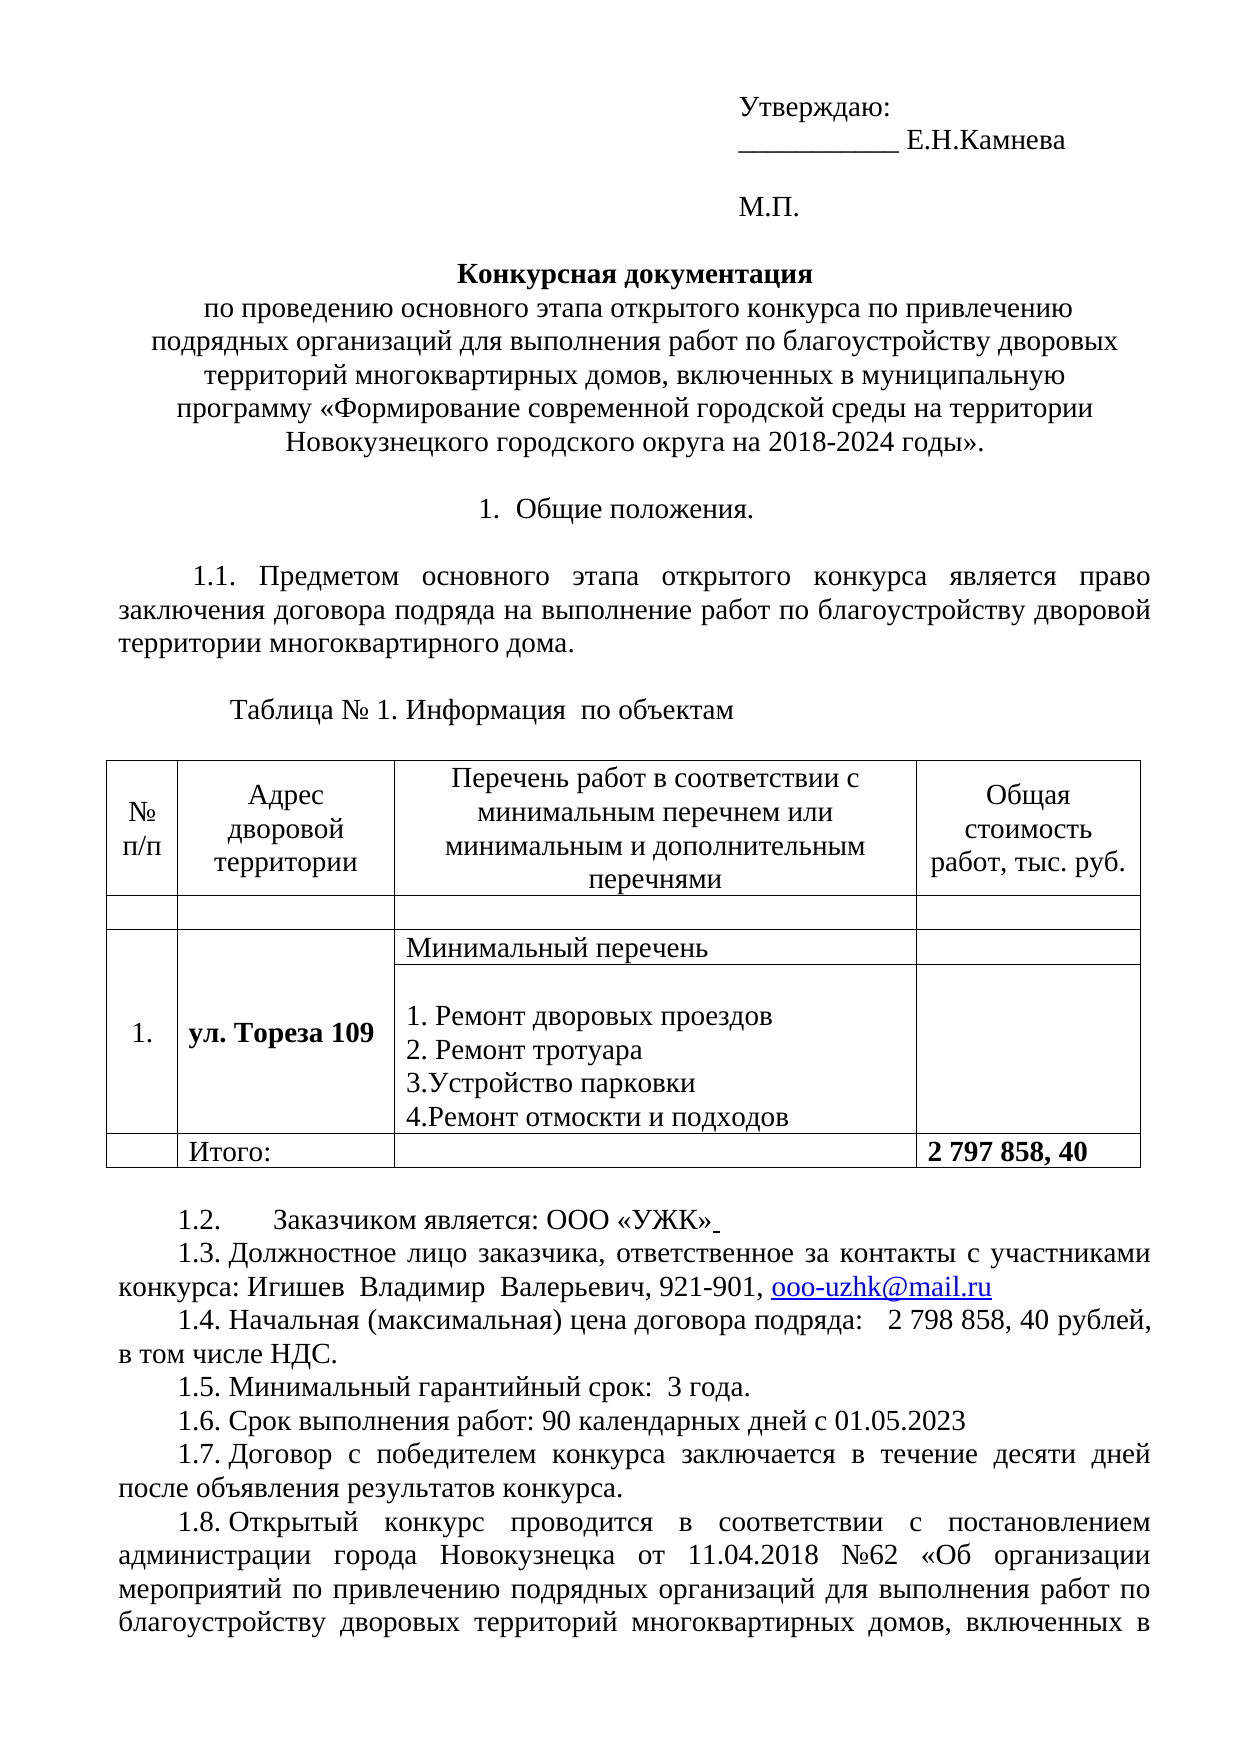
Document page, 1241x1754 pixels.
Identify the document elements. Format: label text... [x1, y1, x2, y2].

list Предметом основного этапа открытого конкурса является право заключения договора подряда на выполнение работ по благоустройству дворовой территории многоквартирного дома. [118, 558, 1152, 659]
table_cell 2 797 858, 40 [917, 1134, 1140, 1167]
text Новокузнецкого городского округа на 2018-2024 годы». [118, 424, 1152, 458]
table_header Адрес дворовой территории [178, 761, 394, 895]
table_header Перечень работ в соответствии с минимальным перечнем или минимальным и дополнительным перечнями [395, 761, 916, 895]
table_header № п/п [107, 761, 177, 895]
table_cell [917, 930, 1140, 964]
list Общие положения. [81, 491, 1152, 525]
table_cell 1. Ремонт дворовых проездов 2. Ремонт тротуара 3.Устройство парковки 4.Ремонт отмоскти и подходов [395, 965, 916, 1133]
text ___________ Е.Н.Камнева [738, 122, 1152, 156]
text территорий многоквартирных домов, включенных в муниципальную [118, 357, 1152, 391]
table_cell [395, 1134, 916, 1167]
table_cell 1. [107, 930, 177, 1133]
text 1.7. Договор с победителем конкурса заключается в течение десяти дней после объявления результатов конкурса. [118, 1437, 1152, 1504]
text 1.6. Срок выполнения работ: 90 календарных дней с 01.05.2023 [118, 1403, 1152, 1437]
list Заказчиком является: ООО «УЖК» [118, 1202, 1152, 1235]
table_cell Итого: [178, 1134, 394, 1167]
table_cell [107, 896, 177, 929]
table_cell [178, 896, 394, 929]
table_cell Минимальный перечень [395, 930, 916, 964]
table_cell [107, 1134, 177, 1167]
text М.П. [738, 189, 1152, 223]
text 1.5. Минимальный гарантийный срок: 3 года. [118, 1369, 1152, 1403]
text Утверждаю: [738, 89, 1152, 122]
text по проведению основного этапа открытого конкурса по привлечению [118, 290, 1152, 323]
list Таблица № 1. Информация по объектам [229, 692, 1152, 726]
text программу «Формирование современной городской среды на территории [118, 391, 1152, 424]
table_header Общая стоимость работ, тыс. руб. [917, 761, 1140, 895]
table_cell [917, 896, 1140, 929]
text 1.3. Должностное лицо заказчика, ответственное за контакты с участниками конкурса: Игишев Владимир Валерьевич, 921-901, ooo-uzhk@mail.ru [118, 1235, 1152, 1302]
text 1.4. Начальная (максимальная) цена договора подряда: 2 798 858, 40 рублей, в том числе НДС. [118, 1302, 1152, 1369]
table_cell [395, 896, 916, 929]
text Конкурсная документация [118, 256, 1152, 290]
text подрядных организаций для выполнения работ по благоустройству дворовых [118, 323, 1152, 357]
table_cell ул. Тореза 109 [178, 930, 394, 1133]
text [118, 1504, 1152, 1638]
table_cell [917, 965, 1140, 1133]
